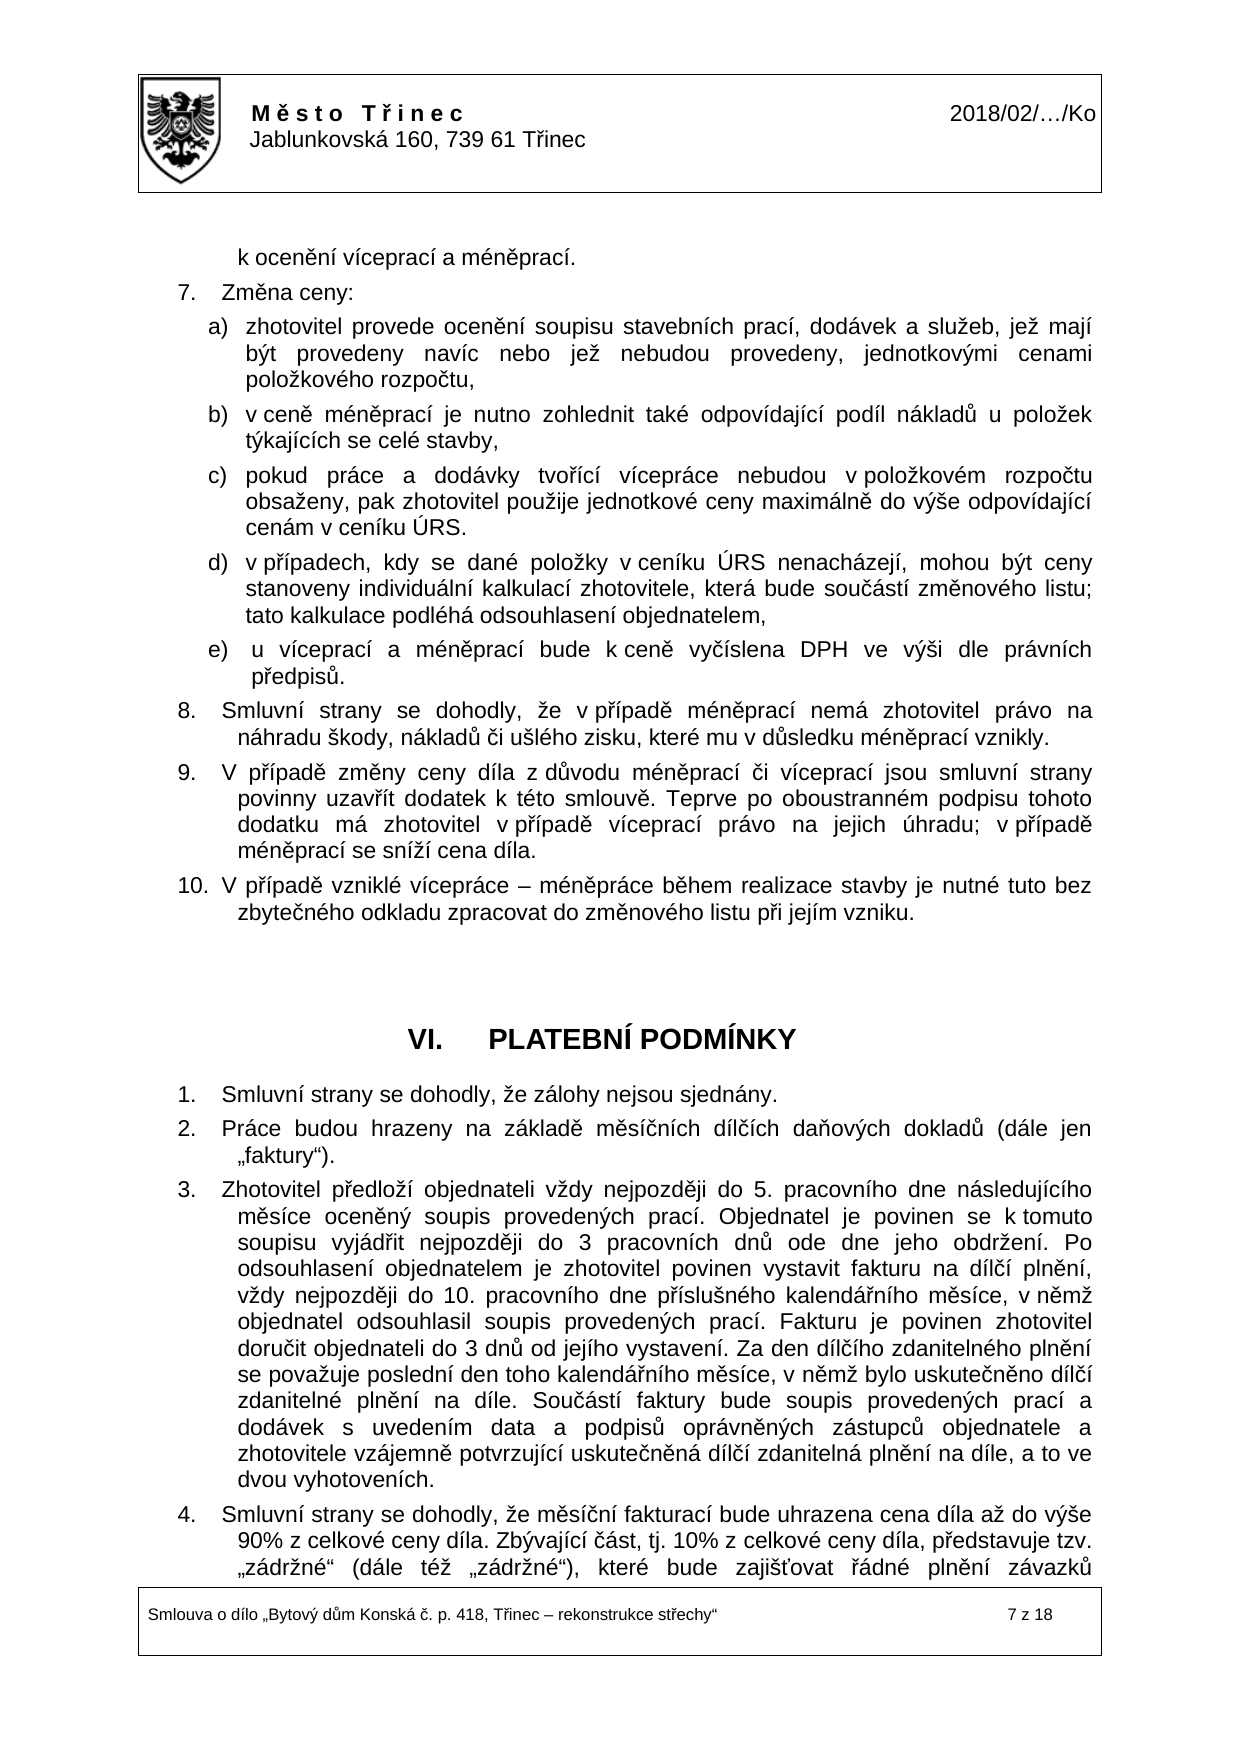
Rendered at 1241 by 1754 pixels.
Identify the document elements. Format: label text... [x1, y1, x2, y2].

subtitle 8. Smluvní strany se dohodly, že v případě méněprací nemá zhotovitel právo na náhradu škody, nákladů či ušlého zisku, které mu v důsledku méněprací vznikly. [177, 697, 1093, 750]
list v případech, kdy se dané položky v ceníku ÚRS nenacházejí, mohou být ceny stanoveny individuální kalkulací zhotovitele, která bude součástí změnového listu; tato kalkulace podléhá odsouhlasení objednatelem, [208, 549, 1093, 628]
subtitle 9. V případě změny ceny díla z důvodu méněprací či víceprací jsou smluvní strany povinny uzavřít dodatek k této smlouvě. Teprve po oboustranném podpisu tohoto dodatku má zhotovitel v případě víceprací právo na jejich úhradu; v případě méněprací se sníží cena díla. [177, 758, 1093, 864]
list zhotovitel provede ocenění soupisu stavebních prací, dodávek a služeb, jež mají být provedeny navíc nebo jež nebudou provedeny, jednotkovými cenami položkového rozpočtu, [208, 313, 1093, 392]
text e) u víceprací a méněprací bude k ceně vyčíslena DPH ve výši dle právních předpisů. [208, 636, 1093, 689]
subtitle 2. Práce budou hrazeny na základě měsíčních dílčích daňových dokladů (dále jen „faktury“). [177, 1115, 1093, 1168]
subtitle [177, 244, 1093, 270]
list pokud práce a dodávky tvořící vícepráce nebudou v položkovém rozpočtu obsaženy, pak zhotovitel použije jednotkové ceny maximálně do výše odpovídající cenám v ceníku ÚRS. [208, 462, 1093, 541]
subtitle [177, 1501, 1093, 1580]
subtitle 3. Zhotovitel předloží objednateli vždy nejpozději do 5. pracovního dne následujícího měsíce oceněný soupis provedených prací. Objednatel je povinen se k tomuto soupisu vyjádřit nejpozději do 3 pracovních dnů ode dne jeho obdržení. Po odsouhlasení objednatelem je zhotovitel povinen vystavit fakturu na dílčí plnění, vždy nejpozději do 10. pracovního dne příslušného kalendářního měsíce, v němž objednatel odsouhlasil soupis provedených prací. Fakturu je povinen zhotovitel doručit objednateli do 3 dnů od jejího vystavení. Za den dílčího zdanitelného plnění se považuje poslední den toho kalendářního měsíce, v němž bylo uskutečněno dílčí zdanitelné plnění na díle. Součástí faktury bude soupis provedených prací a dodávek s uvedením data a podpisů oprávněných zástupců objednatele a zhotovitele vzájemně potvrzující uskutečněná dílčí zdanitelná plnění na díle, a to ve dvou vyhotoveních. [177, 1176, 1093, 1493]
list v ceně méněprací je nutno zohlednit také odpovídající podíl nákladů u položek týkajících se celé stavby, [208, 401, 1093, 453]
subtitle 1. Smluvní strany se dohodly, že zálohy nejsou sjednány. [177, 1081, 1093, 1107]
subtitle 10. V případě vzniklé vícepráce – méněpráce během realizace stavby je nutné tuto bez zbytečného odkladu zpracovat do změnového listu při jejím vzniku. [177, 872, 1093, 925]
subtitle 7. Změna ceny: [177, 278, 1093, 305]
subtitle PLATEBNÍ PODMÍNKY [148, 1022, 1093, 1056]
